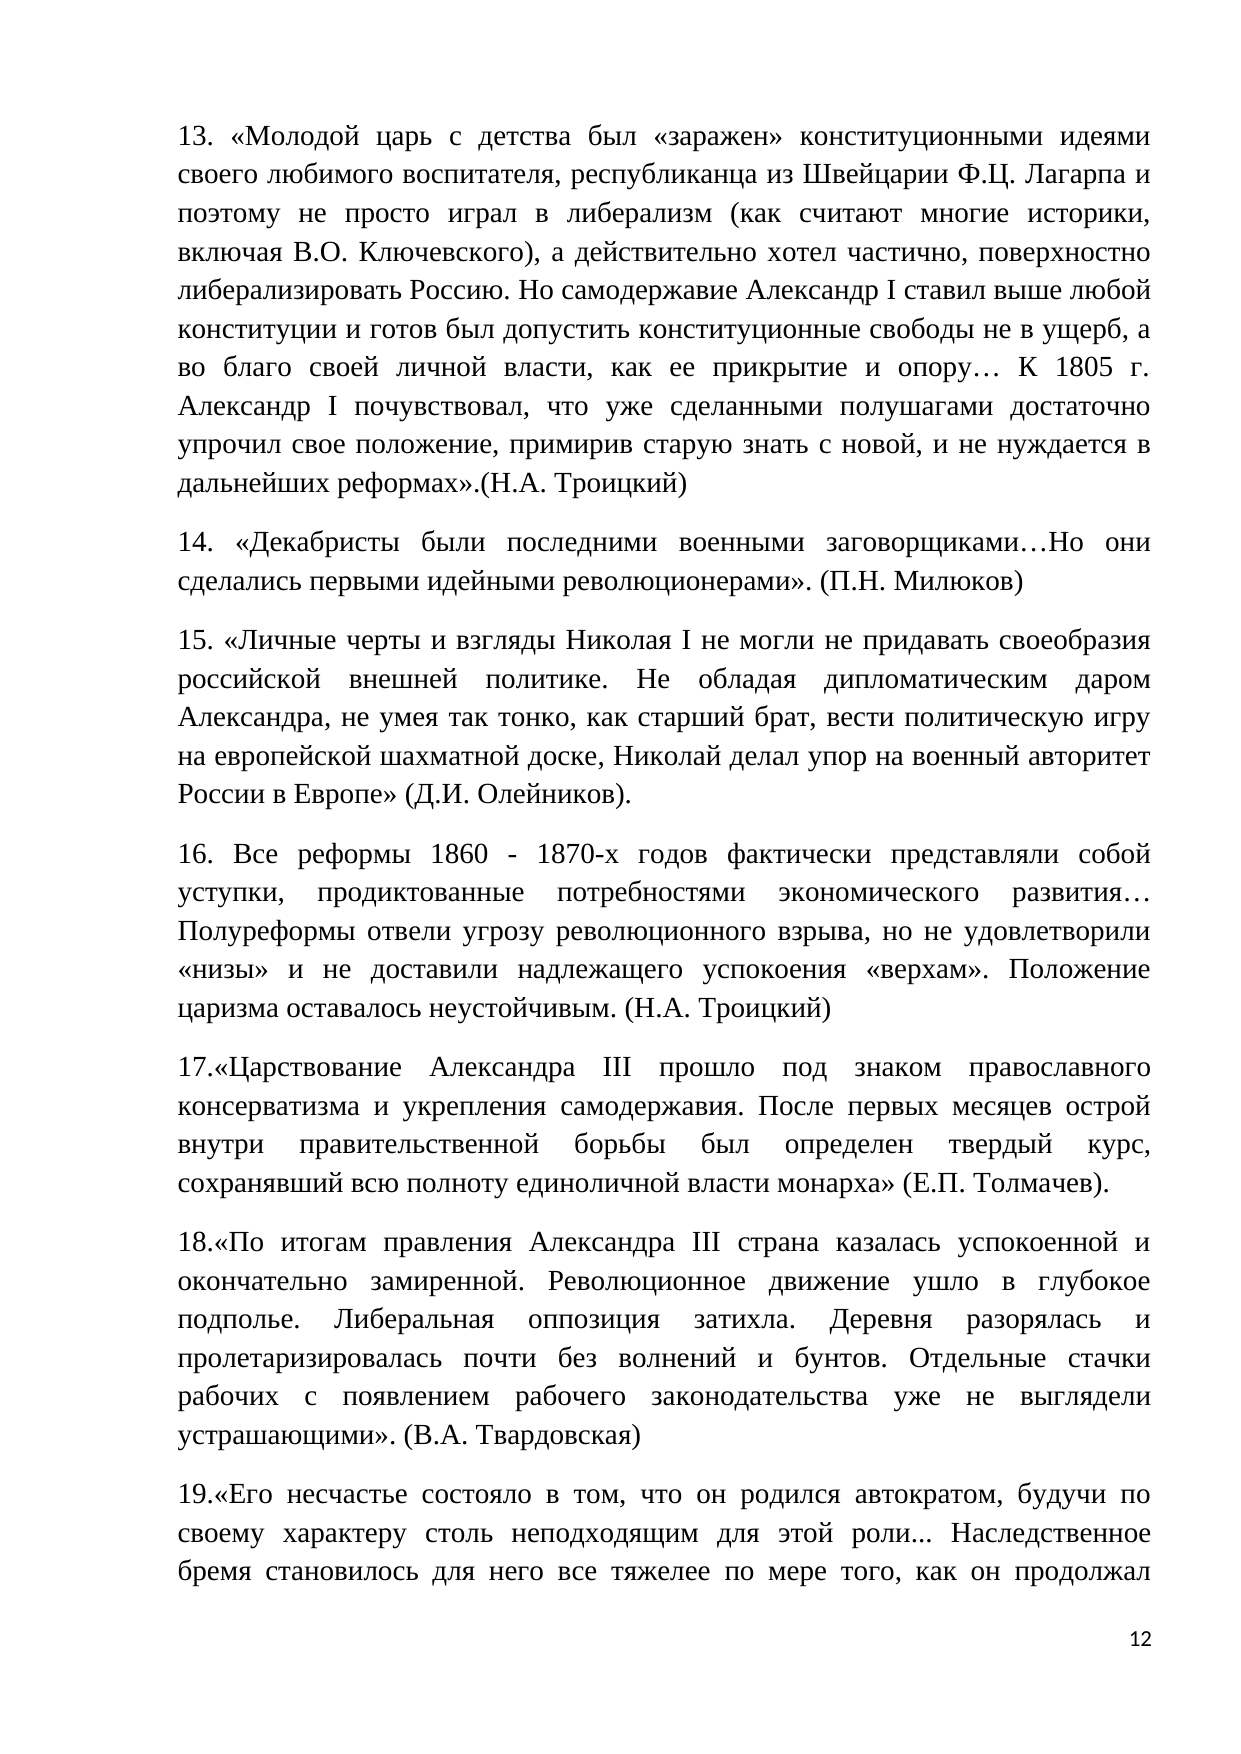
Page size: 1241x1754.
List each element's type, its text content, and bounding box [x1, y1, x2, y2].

text 18.«По итогам правления Александра III страна казалась успокоенной и окончательно замиренной. Революционное движение ушло в глубокое подполье. Либеральная оппозиция затихла. Деревня разорялась и пролетаризировалась почти без волнений и бунтов. Отдельные стачки рабочих с появлением рабочего законодательства уже не выглядели устрашающими». (В.А. Твардовская) [177, 1224, 1152, 1451]
text 13. «Молодой царь с детства был «заражен» конституционными идеями своего любимого воспитателя, республиканца из Швейцарии Ф.Ц. Лагарпа и поэтому не просто играл в либерализм (как считают многие историки, включая В.О. Ключевского), а действительно хотел частично, поверхностно либерализировать Россию. Но самодержавие Александр I ставил выше любой конституции и готов был допустить конституционные свободы не в ущерб, а во благо своей личной власти, как ее прикрытие и опору… К 1805 г. Александр I почувствовал, что уже сделанными полушагами достаточно упрочил свое положение, примирив старую знать с новой, и не нуждается в дальнейших реформах».(Н.А. Троицкий) [177, 118, 1152, 498]
text 17.«Царствование Александра III прошло под знаком православного консерватизма и укрепления самодержавия. После первых месяцев острой внутри правительственной борьбы был определен твердый курс, сохранявший всю полноту единоличной власти монарха» (Е.П. Толмачев). [177, 1049, 1152, 1198]
text 15. «Личные черты и взгляды Николая I не могли не придавать своеобразия российской внешней политике. Не обладая дипломатическим даром Александра, не умея так тонко, как старший брат, вести политическую игру на европейской шахматной доске, Николай делал упор на военный авторитет России в Европе» (Д.И. Олейников). [177, 622, 1152, 810]
text 14. «Декабристы были последними военными заговорщиками…Но они сделались первыми идейными революционерами». (П.Н. Милюков) [177, 524, 1152, 596]
text 16. Все реформы 1860 - 1870-х годов фактически представляли собой уступки, продиктованные потребностями экономического развития… Полуреформы отвели угрозу революционного взрыва, но не удовлетворили «низы» и не доставили надлежащего успокоения «верхам». Положение царизма оставалось неустойчивым. (Н.А. Троицкий) [177, 836, 1152, 1023]
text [177, 1476, 1152, 1587]
